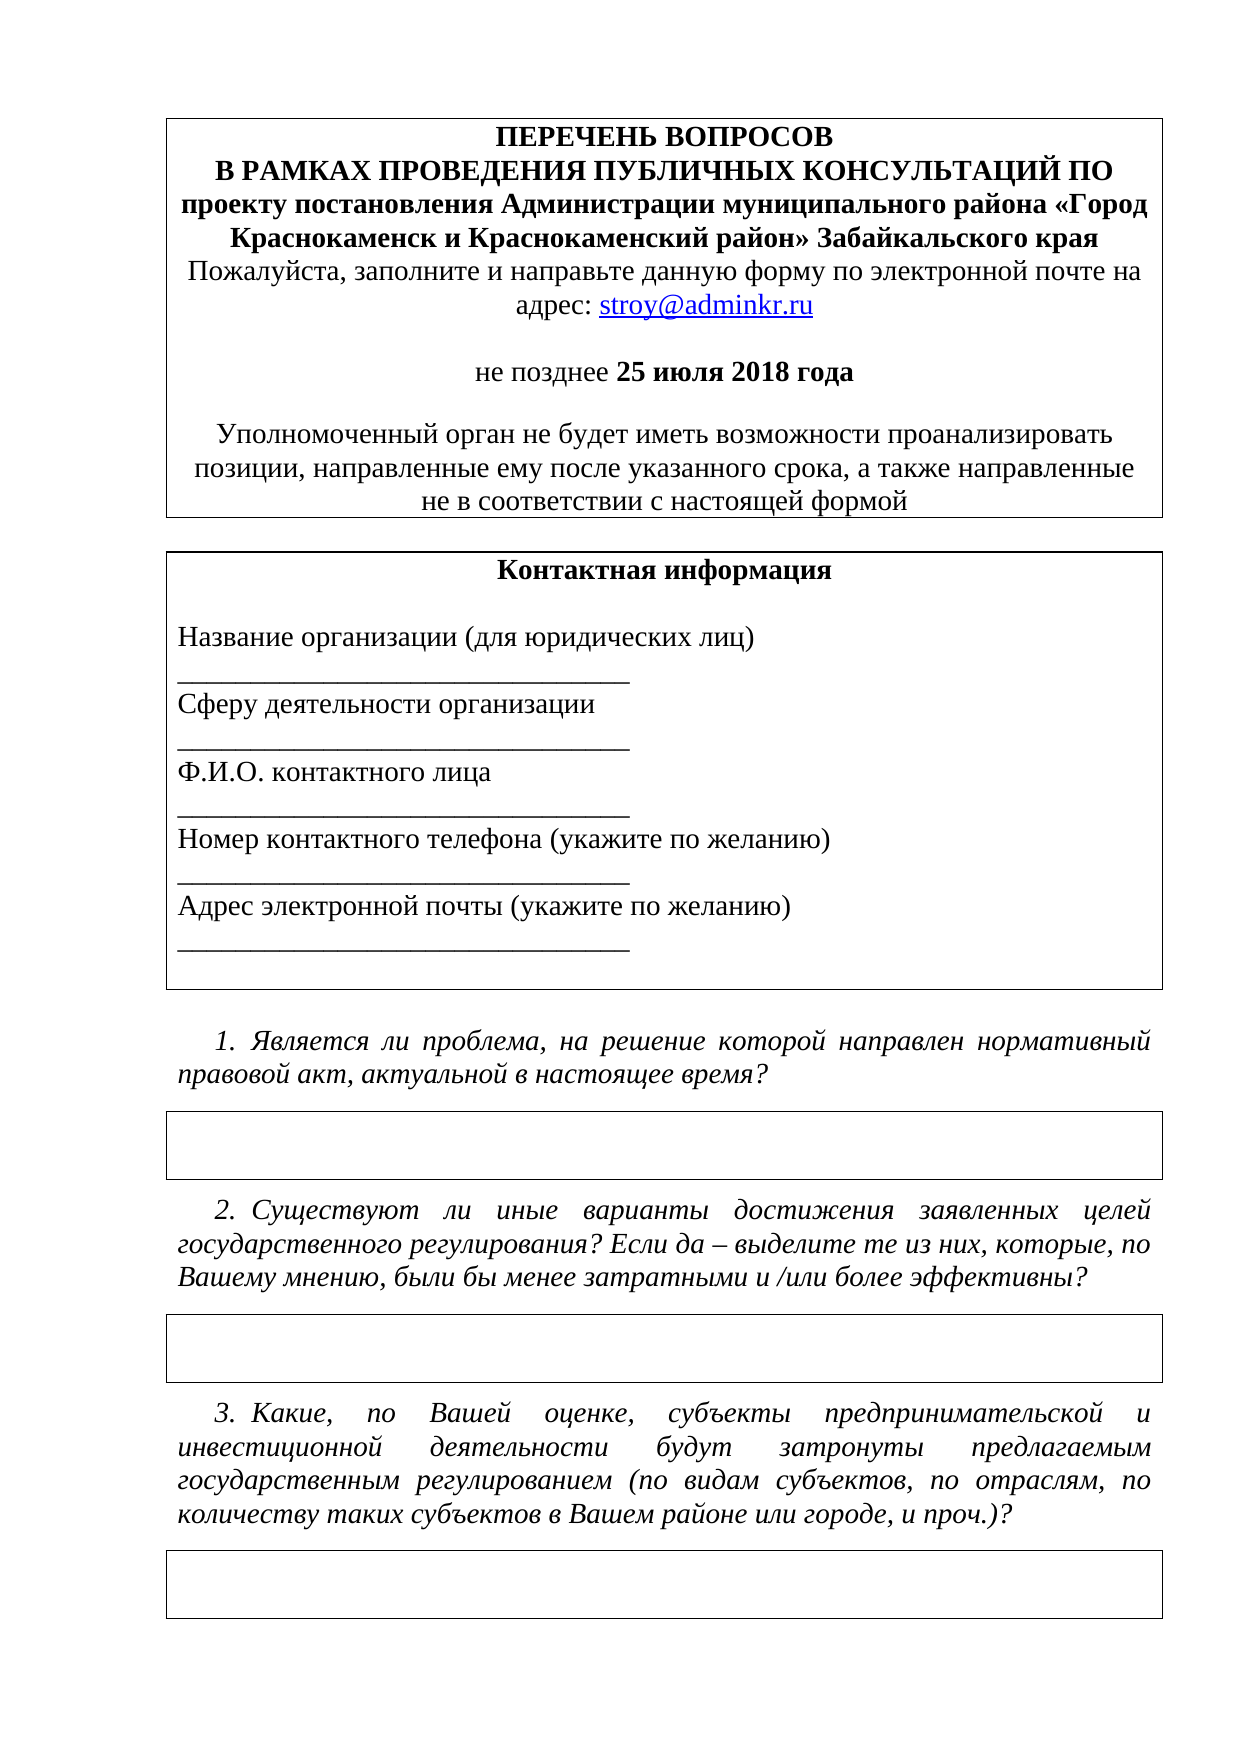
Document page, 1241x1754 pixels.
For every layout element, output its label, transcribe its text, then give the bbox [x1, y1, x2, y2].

table_header Контактная информация Название организации (для юридических лиц) _______________________________ Сферу деятельности организации _______________________________ Ф.И.О. контактного лица _______________________________ Номер контактного телефона (укажите по желанию) _______________________________ Адрес электронной почты (укажите по желанию) _______________________________ [167, 553, 1162, 988]
list Какие, по Вашей оценке, субъекты предпринимательской и инвестиционной деятельности будут затронуты предлагаемым государственным регулированием (по видам субъектов, по отраслям, по количеству таких субъектов в Вашем районе или городе, и проч.)? [177, 1395, 1152, 1529]
list Существуют ли иные варианты достижения заявленных целей государственного регулирования? Если да – выделите те из них, которые, по Вашему мнению, были бы менее затратными и /или более эффективны? [177, 1192, 1152, 1293]
table_header [167, 1315, 1162, 1382]
table_header ПЕРЕЧЕНЬ ВОПРОСОВ В РАМКАХ ПРОВЕДЕНИЯ ПУБЛИЧНЫХ КОНСУЛЬТАЦИЙ ПО проекту постановления Администрации муниципального района «Город Краснокаменск и Краснокаменский район» Забайкальского края Пожалуйста, заполните и направьте данную форму по электронной почте на адрес: stroy@adminkr.ru не позднее 25 июля 2018 года Уполномоченный орган не будет иметь возможности проанализировать позиции, направленные ему после указанного срока, а также направленные не в соответствии с настоящей формой [167, 119, 1162, 517]
list Является ли проблема, на решение которой направлен нормативный правовой акт, актуальной в настоящее время? [177, 1023, 1152, 1090]
table_header [167, 1112, 1162, 1179]
table_header [167, 1551, 1162, 1618]
